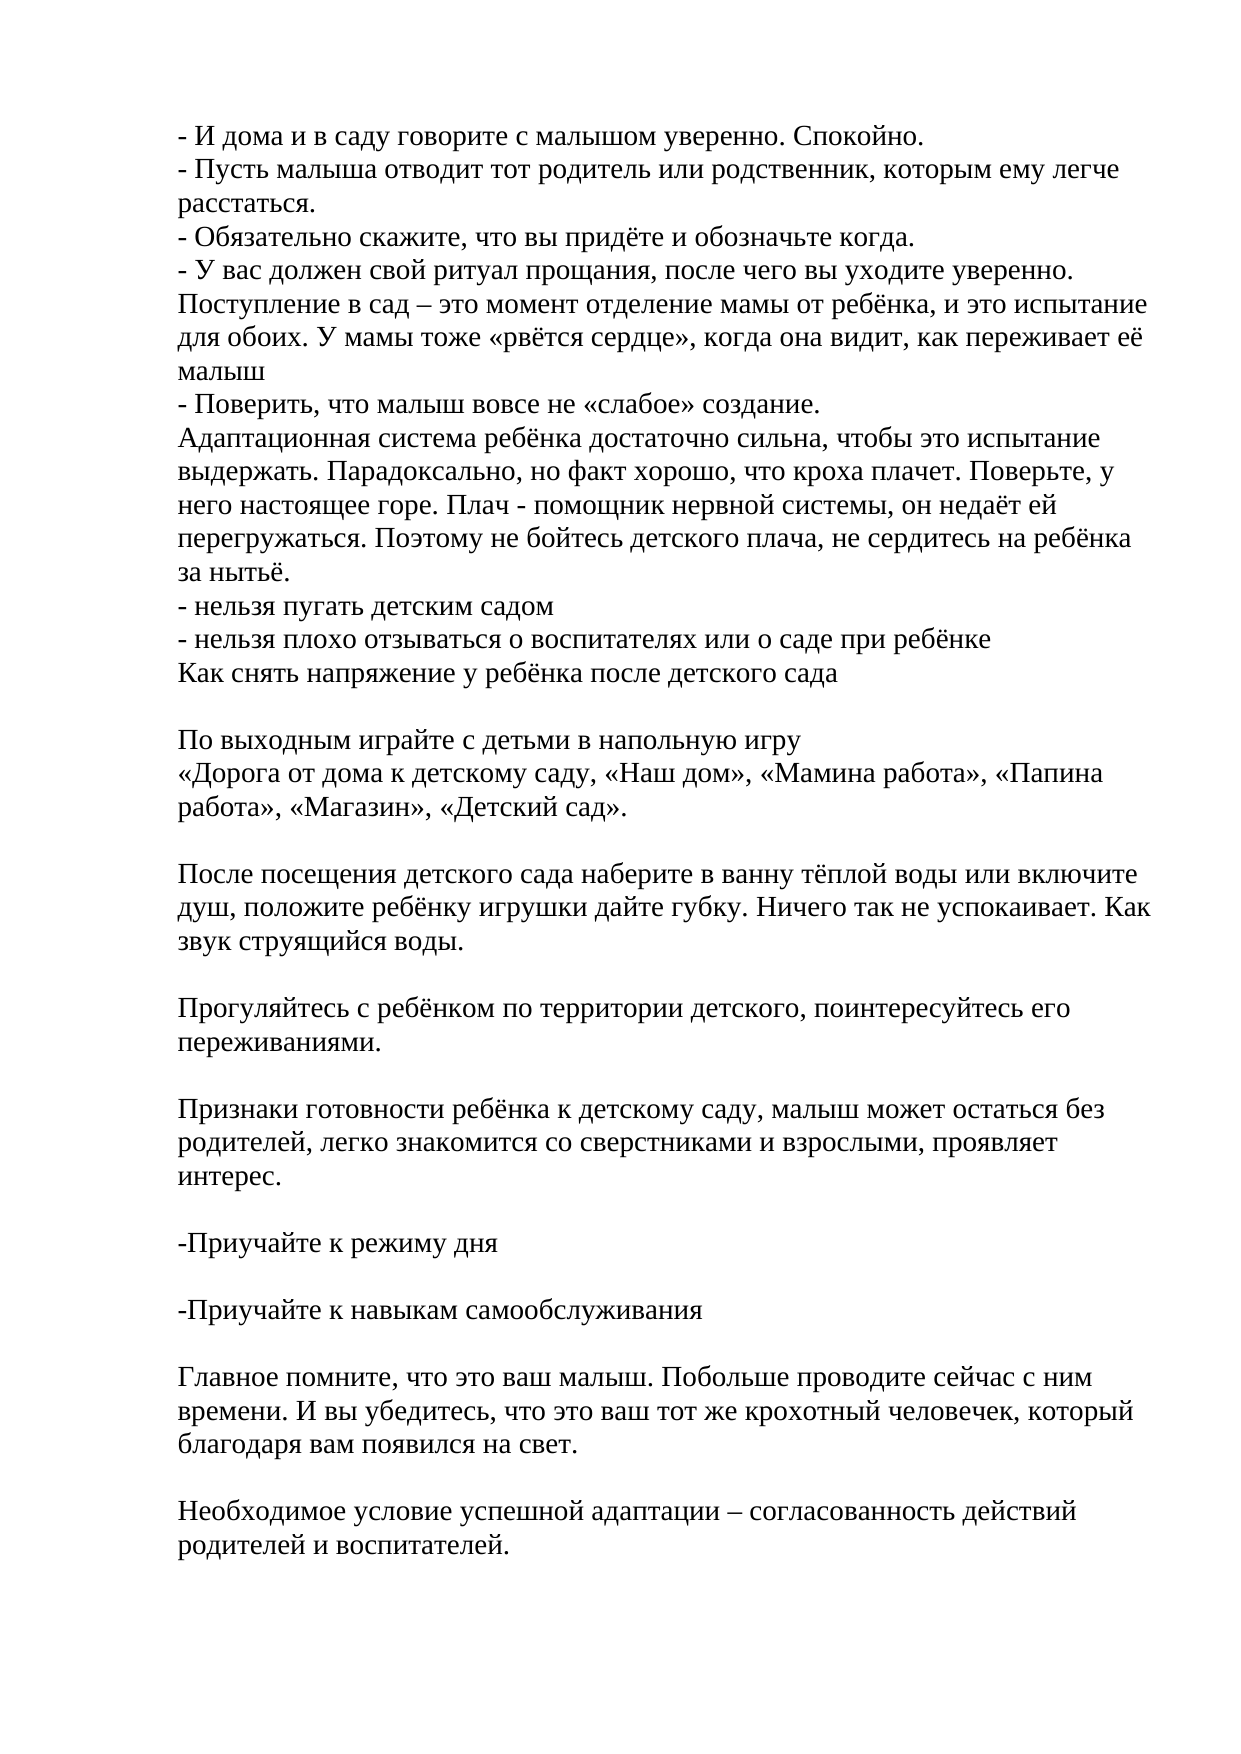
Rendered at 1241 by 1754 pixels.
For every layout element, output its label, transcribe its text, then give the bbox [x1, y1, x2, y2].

text По выходным играйте с детьми в напольную игру [177, 722, 1152, 755]
text Признаки готовности ребёнка к детскому саду, малыш может остаться без родителей, легко знакомится со сверстниками и взрослыми, проявляет интерес. [177, 1091, 1152, 1191]
text - Поверить, что малыш вовсе не «слабое» создание. [177, 386, 1152, 420]
text - И дома и в саду говорите с малышом уверенно. Спокойно. [177, 118, 1152, 152]
text - У вас должен свой ритуал прощания, после чего вы уходите уверенно. [177, 252, 1152, 286]
text Адаптационная система ребёнка достаточно сильна, чтобы это испытание выдержать. Парадоксально, но факт хорошо, что кроха плачет. Поверьте, у него настоящее горе. Плач - помощник нервной системы, он недаёт ей перегружаться. Поэтому не бойтесь детского плача, не сердитесь на ребёнка за нытьё. [177, 420, 1152, 588]
text - Обязательно скажите, что вы придёте и обозначьте когда. [177, 219, 1152, 252]
text Необходимое условие успешной адаптации – согласованность действий родителей и воспитателей. [177, 1493, 1152, 1560]
text Поступление в сад – это момент отделение мамы от ребёнка, и это испытание для обоих. У мамы тоже «рвётся сердце», когда она видит, как переживает её малыш [177, 286, 1152, 386]
text - нельзя пугать детским садом [177, 588, 1152, 621]
text Главное помните, что это ваш малыш. Побольше проводите сейчас с ним времени. И вы убедитесь, что это ваш тот же крохотный человечек, который благодаря вам появился на свет. [177, 1359, 1152, 1460]
text Прогуляйтесь с ребёнком по территории детского, поинтересуйтесь его переживаниями. [177, 990, 1152, 1057]
text «Дорога от дома к детскому саду, «Наш дом», «Мамина работа», «Папина работа», «Магазин», «Детский сад». [177, 755, 1152, 822]
text -Приучайте к навыкам самообслуживания [177, 1292, 1152, 1326]
text Как снять напряжение у ребёнка после детского сада [177, 655, 1152, 688]
text - Пусть малыша отводит тот родитель или родственник, которым ему легче расстаться. [177, 152, 1152, 219]
text После посещения детского сада наберите в ванну тёплой воды или включите душ, положите ребёнку игрушки дайте губку. Ничего так не успокаивает. Как звук струящийся воды. [177, 856, 1152, 957]
text -Приучайте к режиму дня [177, 1225, 1152, 1258]
text - нельзя плохо отзываться о воспитателях или о саде при ребёнке [177, 621, 1152, 655]
